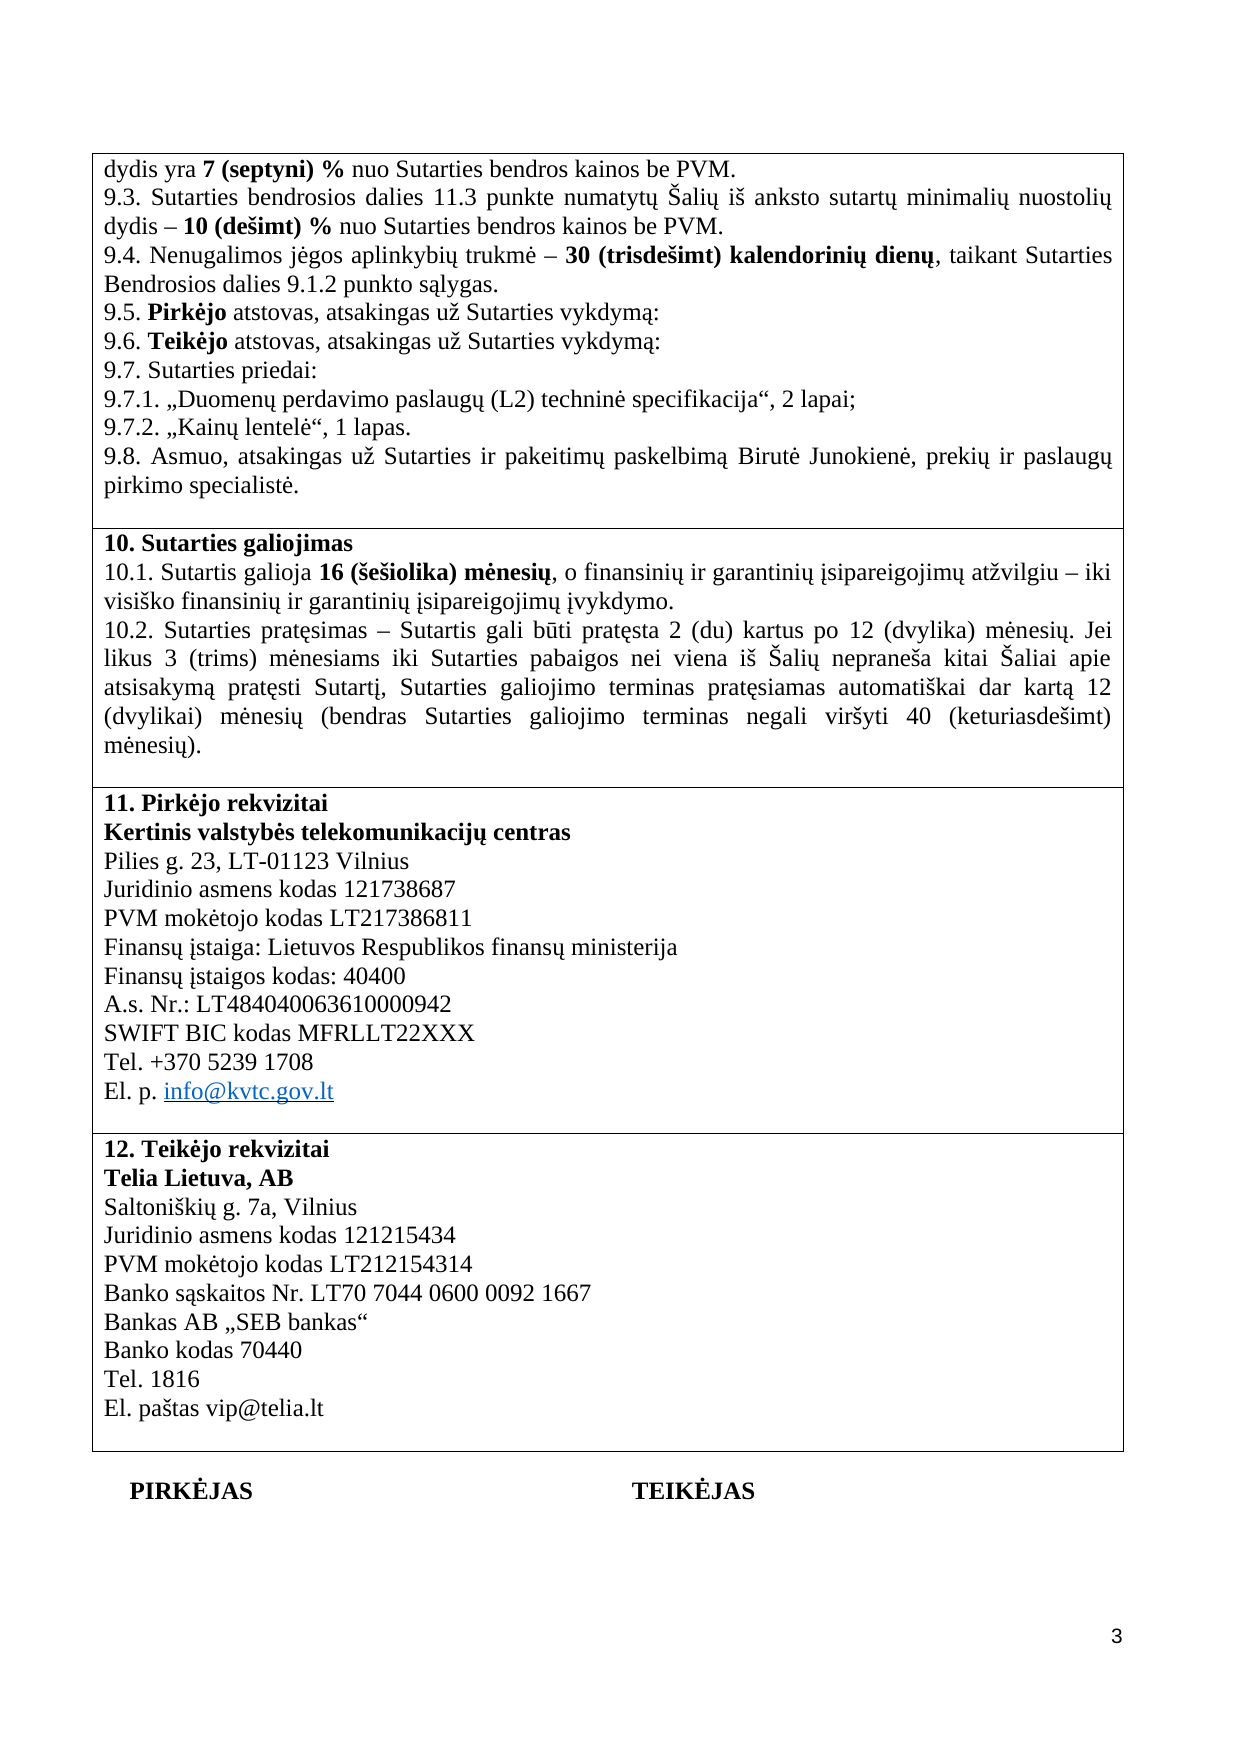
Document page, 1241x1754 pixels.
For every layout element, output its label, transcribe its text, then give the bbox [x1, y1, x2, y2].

table_cell 10. Sutarties galiojimas 10.1. Sutartis galioja 16 (šešiolika) mėnesių, o finansinių ir garantinių įsipareigojimų atžvilgiu – iki visiško finansinių ir garantinių įsipareigojimų įvykdymo. 10.2. Sutarties pratęsimas – Sutartis gali būti pratęsta 2 (du) kartus po 12 (dvylika) mėnesių. Jei likus 3 (trims) mėnesiams iki Sutarties pabaigos nei viena iš Šalių nepraneša kitai Šaliai apie atsisakymą pratęsti Sutartį, Sutarties galiojimo terminas pratęsiamas automatiškai dar kartą 12 (dvylikai) mėnesių (bendras Sutarties galiojimo terminas negali viršyti 40 (keturiasdešimt) mėnesių). [93, 529, 1123, 787]
table_header PIRKĖJAS [118, 1476, 620, 1562]
table_header TEIKĖJAS [620, 1476, 1122, 1562]
table_cell 11. Pirkėjo rekvizitai Kertinis valstybės telekomunikacijų centras Pilies g. 23, LT-01123 Vilnius Juridinio asmens kodas 121738687 PVM mokėtojo kodas LT217386811 Finansų įstaiga: Lietuvos Respublikos finansų ministerija Finansų įstaigos kodas: 40400 A.s. Nr.: LT484040063610000942 SWIFT BIC kodas MFRLLT22XXX Tel. +370 5239 1708 El. p. info@kvtc.gov.lt [93, 788, 1123, 1133]
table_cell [93, 154, 1123, 527]
table_cell 12. Teikėjo rekvizitai Telia Lietuva, AB Saltoniškių g. 7a, Vilnius Juridinio asmens kodas 121215434 PVM mokėtojo kodas LT212154314 Banko sąskaitos Nr. LT70 7044 0600 0092 1667 Bankas AB „SEB bankas“ Banko kodas 70440 Tel. 1816 El. paštas vip@telia.lt [93, 1134, 1123, 1451]
